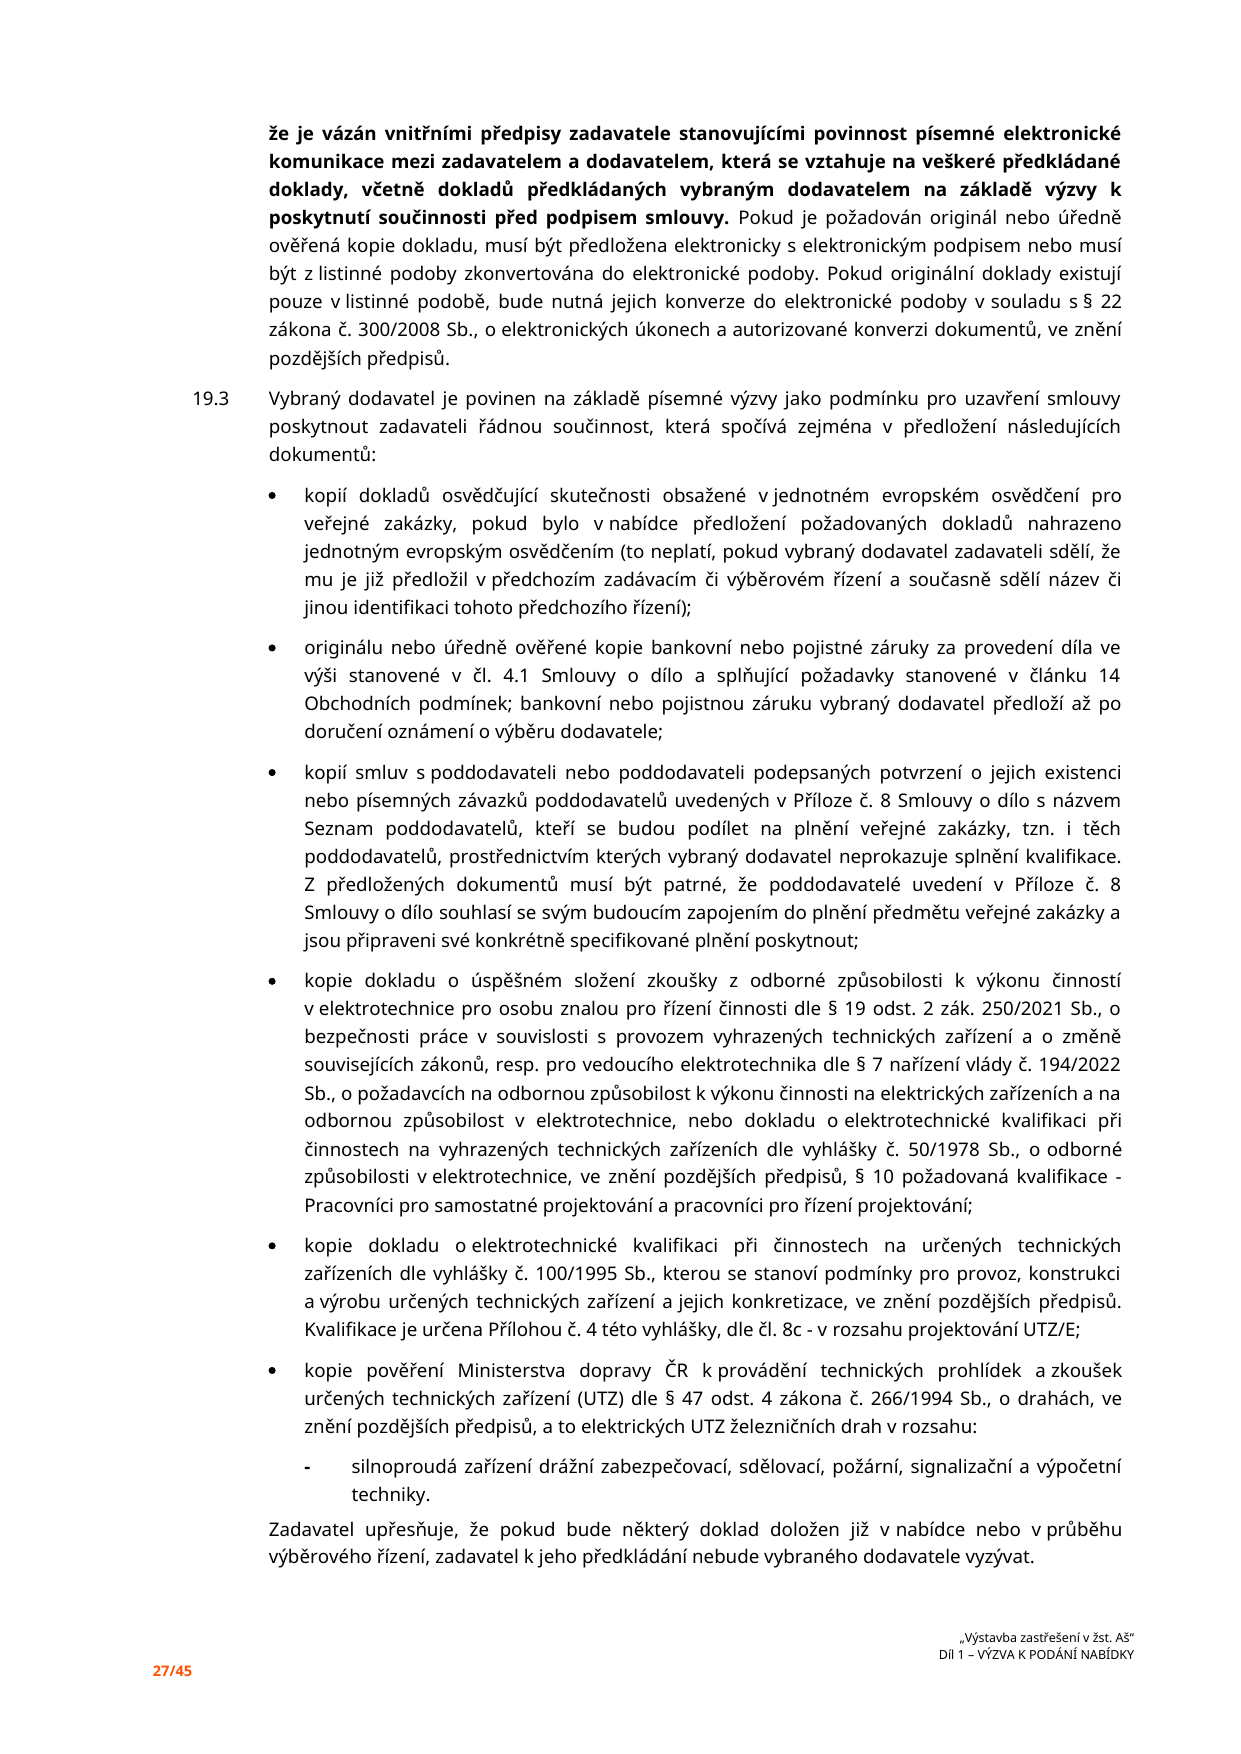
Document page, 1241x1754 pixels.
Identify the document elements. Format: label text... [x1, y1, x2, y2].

text kopií smluv s poddodavateli nebo poddodavateli podepsaných potvrzení o jejich existenci nebo písemných závazků poddodavatelů uvedených v Příloze č. 8 Smlouvy o dílo s názvem Seznam poddodavatelů, kteří se budou podílet na plnění veřejné zakázky, tzn. i těch poddodavatelů, prostřednictvím kterých vybraný dodavatel neprokazuje splnění kvalifikace. Z předložených dokumentů musí být patrné, že poddodavatelé uvedení v Příloze č. 8 Smlouvy o dílo souhlasí se svým budoucím zapojením do plnění předmětu veřejné zakázky a jsou připraveni své konkrétně specifikované plnění poskytnout; [269, 759, 1122, 953]
text kopie dokladu o úspěšném složení zkoušky z odborné způsobilosti k výkonu činností v elektrotechnice pro osobu znalou pro řízení činnosti dle § 19 odst. 2 zák. 250/2021 Sb., o bezpečnosti práce v souvislosti s provozem vyhrazených technických zařízení a o změně souvisejících zákonů, resp. pro vedoucího elektrotechnika dle § 7 nařízení vlády č. 194/2022 Sb., o požadavcích na odbornou způsobilost k výkonu činnosti na elektrických zařízeních a na odbornou způsobilost v elektrotechnice, nebo dokladu o elektrotechnické kvalifikaci při činnostech na vyhrazených technických zařízeních dle vyhlášky č. 50/1978 Sb., o odborné způsobilosti v elektrotechnice, ve znění pozdějších předpisů, § 10 požadovaná kvalifikace - Pracovníci pro samostatné projektování a pracovníci pro řízení projektování; [269, 968, 1122, 1217]
text Zadavatel upřesňuje, že pokud bude některý doklad doložen již v nabídce nebo v průběhu výběrového řízení, zadavatel k jeho předkládání nebude vybraného dodavatele vyzývat. [269, 1516, 1122, 1569]
text Vybraný dodavatel je povinen na základě písemné výzvy jako podmínku pro uzavření smlouvy poskytnout zadavateli řádnou součinnost, která spočívá zejména v předložení následujících dokumentů: [192, 385, 1122, 467]
text kopie dokladu o elektrotechnické kvalifikaci při činnostech na určených technických zařízeních dle vyhlášky č. 100/1995 Sb., kterou se stanoví podmínky pro provoz, konstrukci a výrobu určených technických zařízení a jejich konkretizace, ve znění pozdějších předpisů. Kvalifikace je určena Přílohou č. 4 této vyhlášky, dle čl. 8c - v rozsahu projektování UTZ/E; [269, 1232, 1122, 1342]
text originálu nebo úředně ověřené kopie bankovní nebo pojistné záruky za provedení díla ve výši stanovené v čl. 4.1 Smlouvy o dílo a splňující požadavky stanovené v článku 14 Obchodních podmínek; bankovní nebo pojistnou záruku vybraný dodavatel předloží až po doručení oznámení o výběru dodavatele; [269, 634, 1122, 744]
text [192, 121, 1122, 370]
text kopie pověření Ministerstva dopravy ČR k provádění technických prohlídek a zkoušek určených technických zařízení (UTZ) dle § 47 odst. 4 zákona č. 266/1994 Sb., o drahách, ve znění pozdějších předpisů, a to elektrických UTZ železničních drah v rozsahu: [269, 1357, 1122, 1438]
text silnoproudá zařízení drážní zabezpečovací, sdělovací, požární, signalizační a výpočetní techniky. [304, 1453, 1122, 1507]
text kopií dokladů osvědčující skutečnosti obsažené v jednotném evropském osvědčení pro veřejné zakázky, pokud bylo v nabídce předložení požadovaných dokladů nahrazeno jednotným evropským osvědčením (to neplatí, pokud vybraný dodavatel zadavateli sdělí, že mu je již předložil v předchozím zadávacím či výběrovém řízení a současně sdělí název či jinou identifikaci tohoto předchozího řízení); [269, 482, 1122, 619]
